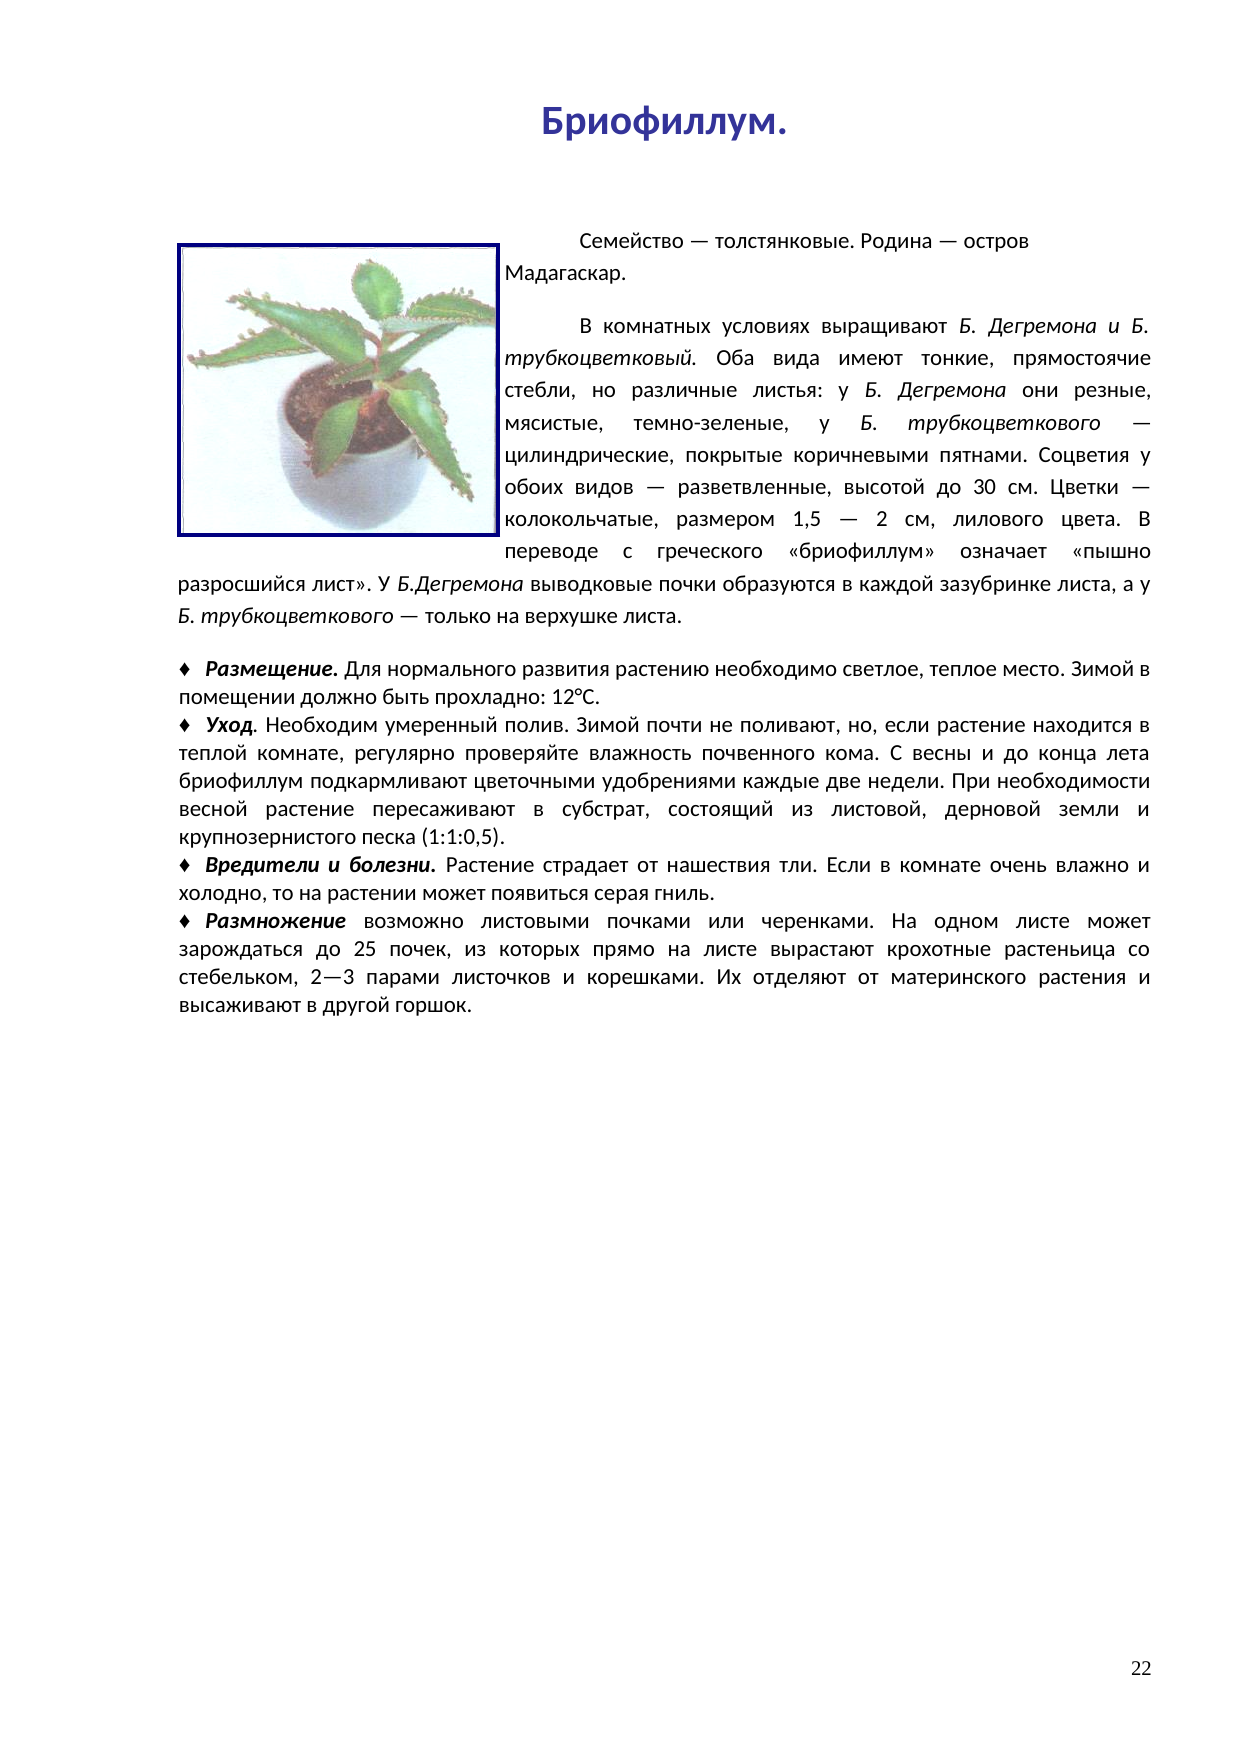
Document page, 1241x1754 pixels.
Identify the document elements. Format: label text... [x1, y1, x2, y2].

list Вредители и болезни. Растение страдает от нашествия тли. Если в комнате очень влажно и холодно, то на растении может появиться серая гниль. [179, 850, 1152, 906]
list Размещение. Для нормального развития растению необходимо светлое, теплое место. Зимой в помещении должно быть прохладно: 12°С. [179, 654, 1152, 710]
text В комнатных условиях выращивают Б. Дегремона и Б. трубкоцветковый. Оба вида имеют тонкие, прямостоячие стебли, но различные листья: у Б. Дегремона они резные, мясистые, темно-зеленые, у Б. трубкоцветкового — цилиндрические, покрытые коричневыми пятнами. Соцветия у обоих видов — разветвленные, высотой до . Цветки — колокольчатые, размером 1,5 — , лилового цвета. В переводе с греческого «бриофиллум» означает «пышно разросшийся лист». У Б.Дегремона выводковые почки образуются в каждой зазубринке листа, а у Б. трубкоцветкового — только на верхушке листа. [177, 311, 1152, 629]
text Семейство — толстянковые. Родина — остров Мадагаскар. [177, 226, 1152, 286]
list Размножение возможно листовыми почками или черенками. На одном листе может зарождаться до 25 почек, из которых прямо на листе вырастают крохотные растеньица со стебельком, 2—3 парами листочков и корешками. Их отделяют от материнского растения и высаживают в другой горшок. [179, 906, 1152, 1018]
text Бриофиллум. [177, 94, 1152, 144]
list Уход. Необходим умеренный полив. Зимой почти не поливают, но, если растение находится в теплой комнате, регулярно проверяйте влажность почвенного кома. С весны и до конца лета бриофиллум подкармливают цветочными удобрениями каждые две недели. При необходимости весной растение пересаживают в субстрат, состоящий из листовой, дерновой земли и крупнозернистого песка (1:1:0,5). [179, 710, 1152, 850]
picture [181, 247, 496, 533]
